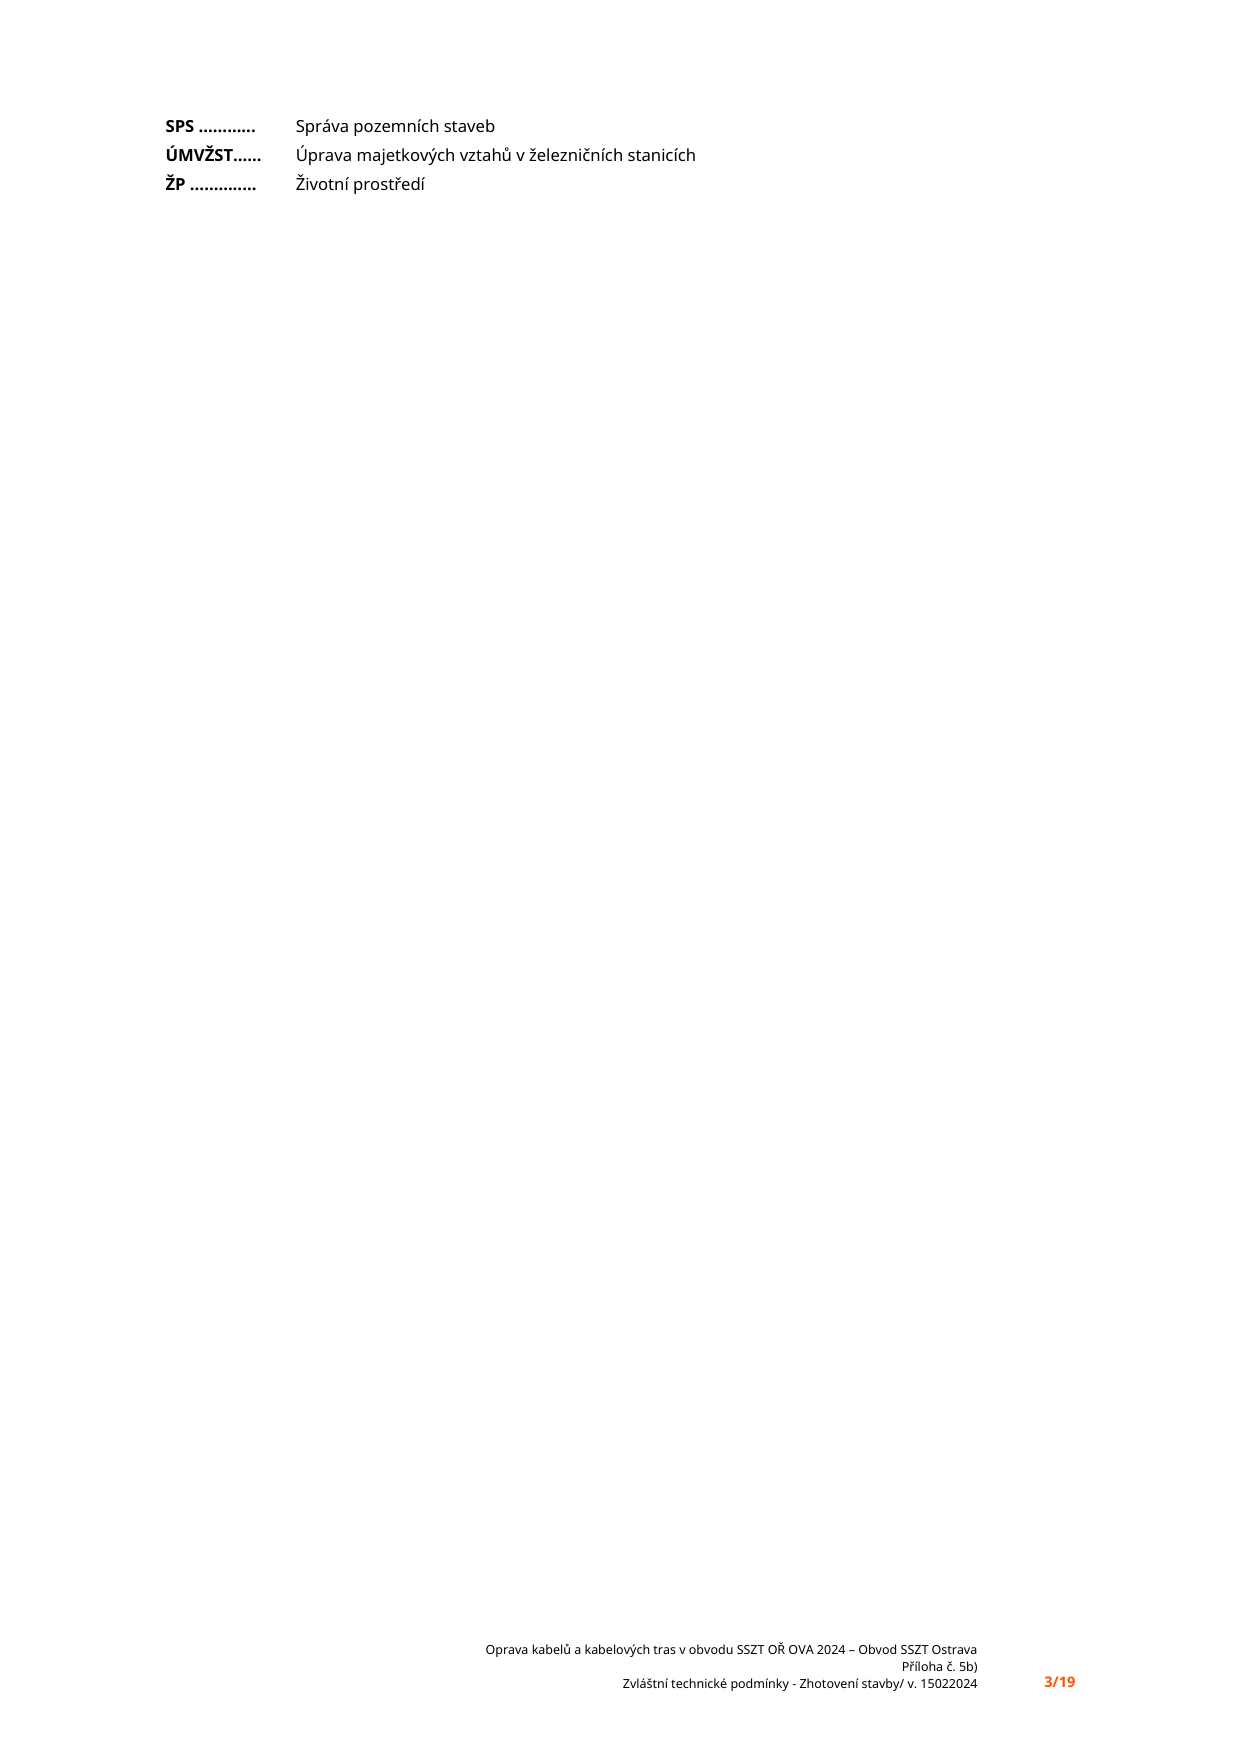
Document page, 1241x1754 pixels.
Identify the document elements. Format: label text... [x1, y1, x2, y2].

table_cell Správa pozemních staveb [296, 112, 1072, 141]
table_cell Životní prostředí [296, 169, 1072, 198]
table_cell Úprava majetkových vztahů v železničních stanicích [296, 141, 1072, 169]
table_cell ÚMVŽST…… [165, 141, 296, 169]
table_cell SPS ………... [165, 112, 296, 141]
table_cell ŽP ………..... [165, 169, 296, 198]
